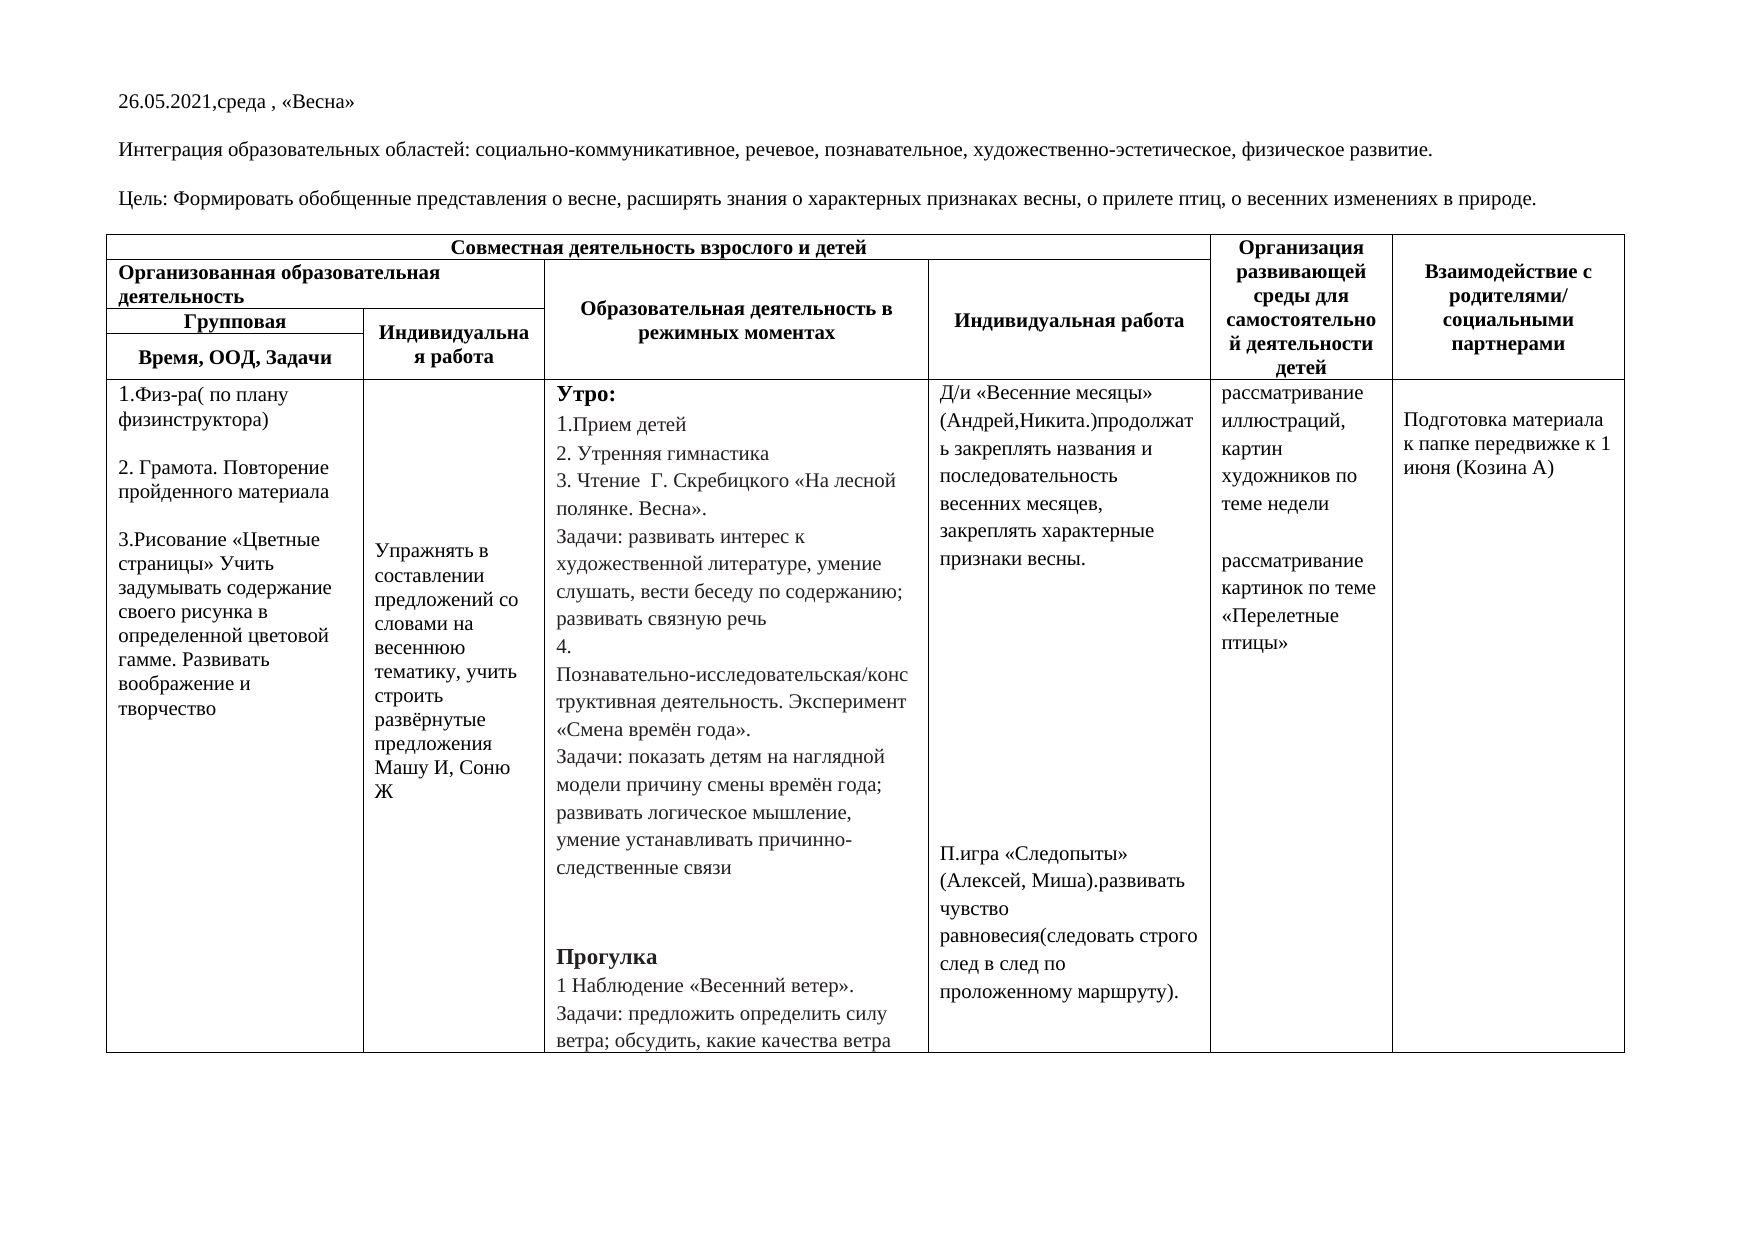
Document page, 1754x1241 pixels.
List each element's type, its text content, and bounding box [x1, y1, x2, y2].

table_cell Групповая [107, 309, 363, 333]
table_cell Организованная образовательная деятельность [107, 260, 544, 308]
text Цель: Формировать обобщенные представления о весне, расширять знания о характерных признаках весны, о прилете птиц, о весенних изменениях в природе. [118, 185, 1636, 209]
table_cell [545, 380, 928, 1052]
table_cell Индивидуальная работа [929, 260, 1210, 379]
table_cell Индивидуальная работа [364, 309, 544, 379]
text 26.05.2021,среда , «Весна» [118, 88, 1636, 113]
table_cell Время, ООД, Задачи [107, 334, 363, 379]
table_cell Образовательная деятельность в режимных моментах [545, 260, 928, 379]
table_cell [1211, 380, 1392, 1052]
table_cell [929, 380, 1210, 1052]
table_header Совместная деятельность взрослого и детей [107, 235, 1210, 259]
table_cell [107, 380, 363, 1052]
table_header Взаимодействие с родителями/ социальными партнерами [1393, 235, 1624, 379]
text Интеграция образовательных областей: социально-коммуникативное, речевое, познавательное, художественно-эстетическое, физическое развитие. [118, 137, 1636, 161]
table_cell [1393, 380, 1624, 1052]
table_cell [364, 380, 544, 1052]
table_header Организация развивающей среды для самостоятельной деятельности детей [1211, 235, 1392, 379]
